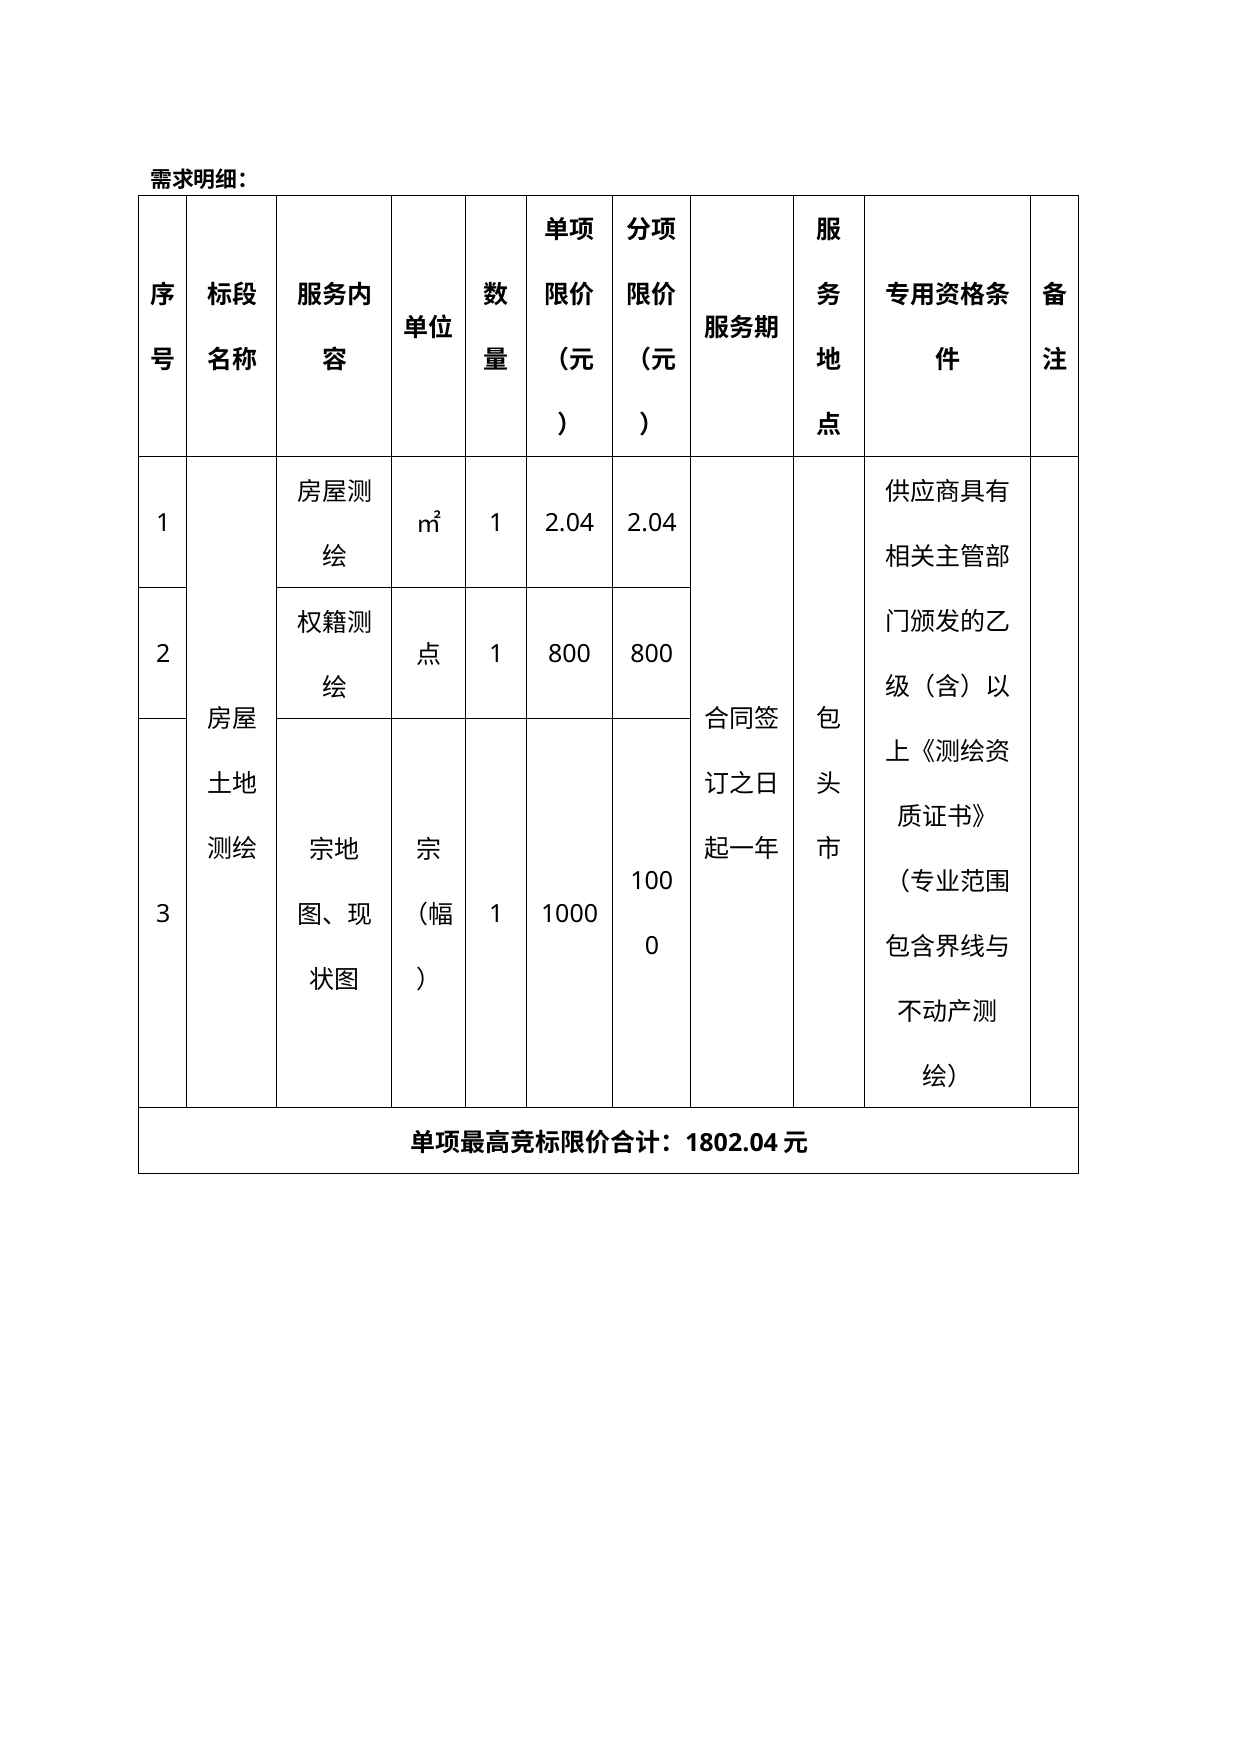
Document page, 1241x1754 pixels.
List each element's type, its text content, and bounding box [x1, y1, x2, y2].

table_cell 1 [466, 457, 526, 587]
table_cell 包头市 [794, 457, 864, 1107]
text 需求明细： [150, 162, 1090, 194]
table_cell 1 [139, 457, 186, 587]
table_cell 2.04 [527, 457, 612, 587]
table_cell 2 [139, 588, 186, 718]
table_cell 800 [613, 588, 690, 718]
table_cell 宗（幅） [392, 719, 465, 1107]
table_cell 供应商具有相关主管部门颁发的乙级（含）以上《测绘资质证书》（专业范围包含界线与 不动产测绘） [865, 457, 1030, 1107]
table_header 单项限价（元） [527, 196, 612, 456]
table_cell 2.04 [613, 457, 690, 587]
table_cell 房屋测绘 [277, 457, 391, 587]
table_header 单位 [392, 196, 465, 456]
table_cell ㎡ [392, 457, 465, 587]
table_cell 权籍测绘 [277, 588, 391, 718]
table_cell 宗地图、现状图 [277, 719, 391, 1107]
table_cell 1 [466, 719, 526, 1107]
table_cell 房屋土地测绘 [187, 457, 276, 1107]
table_header 专用资格条件 [865, 196, 1030, 456]
table_cell 1000 [613, 719, 690, 1107]
table_header 服务期 [691, 196, 793, 456]
table_header 分项限价（元） [613, 196, 690, 456]
table_cell 800 [527, 588, 612, 718]
table_cell 3 [139, 719, 186, 1107]
table_cell 1000 [527, 719, 612, 1107]
table_cell 1 [466, 588, 526, 718]
table_header 服务内容 [277, 196, 391, 456]
table_cell 合同签订之日起一年 [691, 457, 793, 1107]
table_cell 单项最高竞标限价合计：1802.04元 [139, 1108, 1078, 1173]
table_header 服务地点 [794, 196, 864, 456]
table_cell 点 [392, 588, 465, 718]
table_header 备注 [1031, 196, 1078, 456]
table_header 序号 [139, 196, 186, 456]
table_cell [1031, 457, 1078, 1107]
table_header 数量 [466, 196, 526, 456]
table_header 标段名称 [187, 196, 276, 456]
